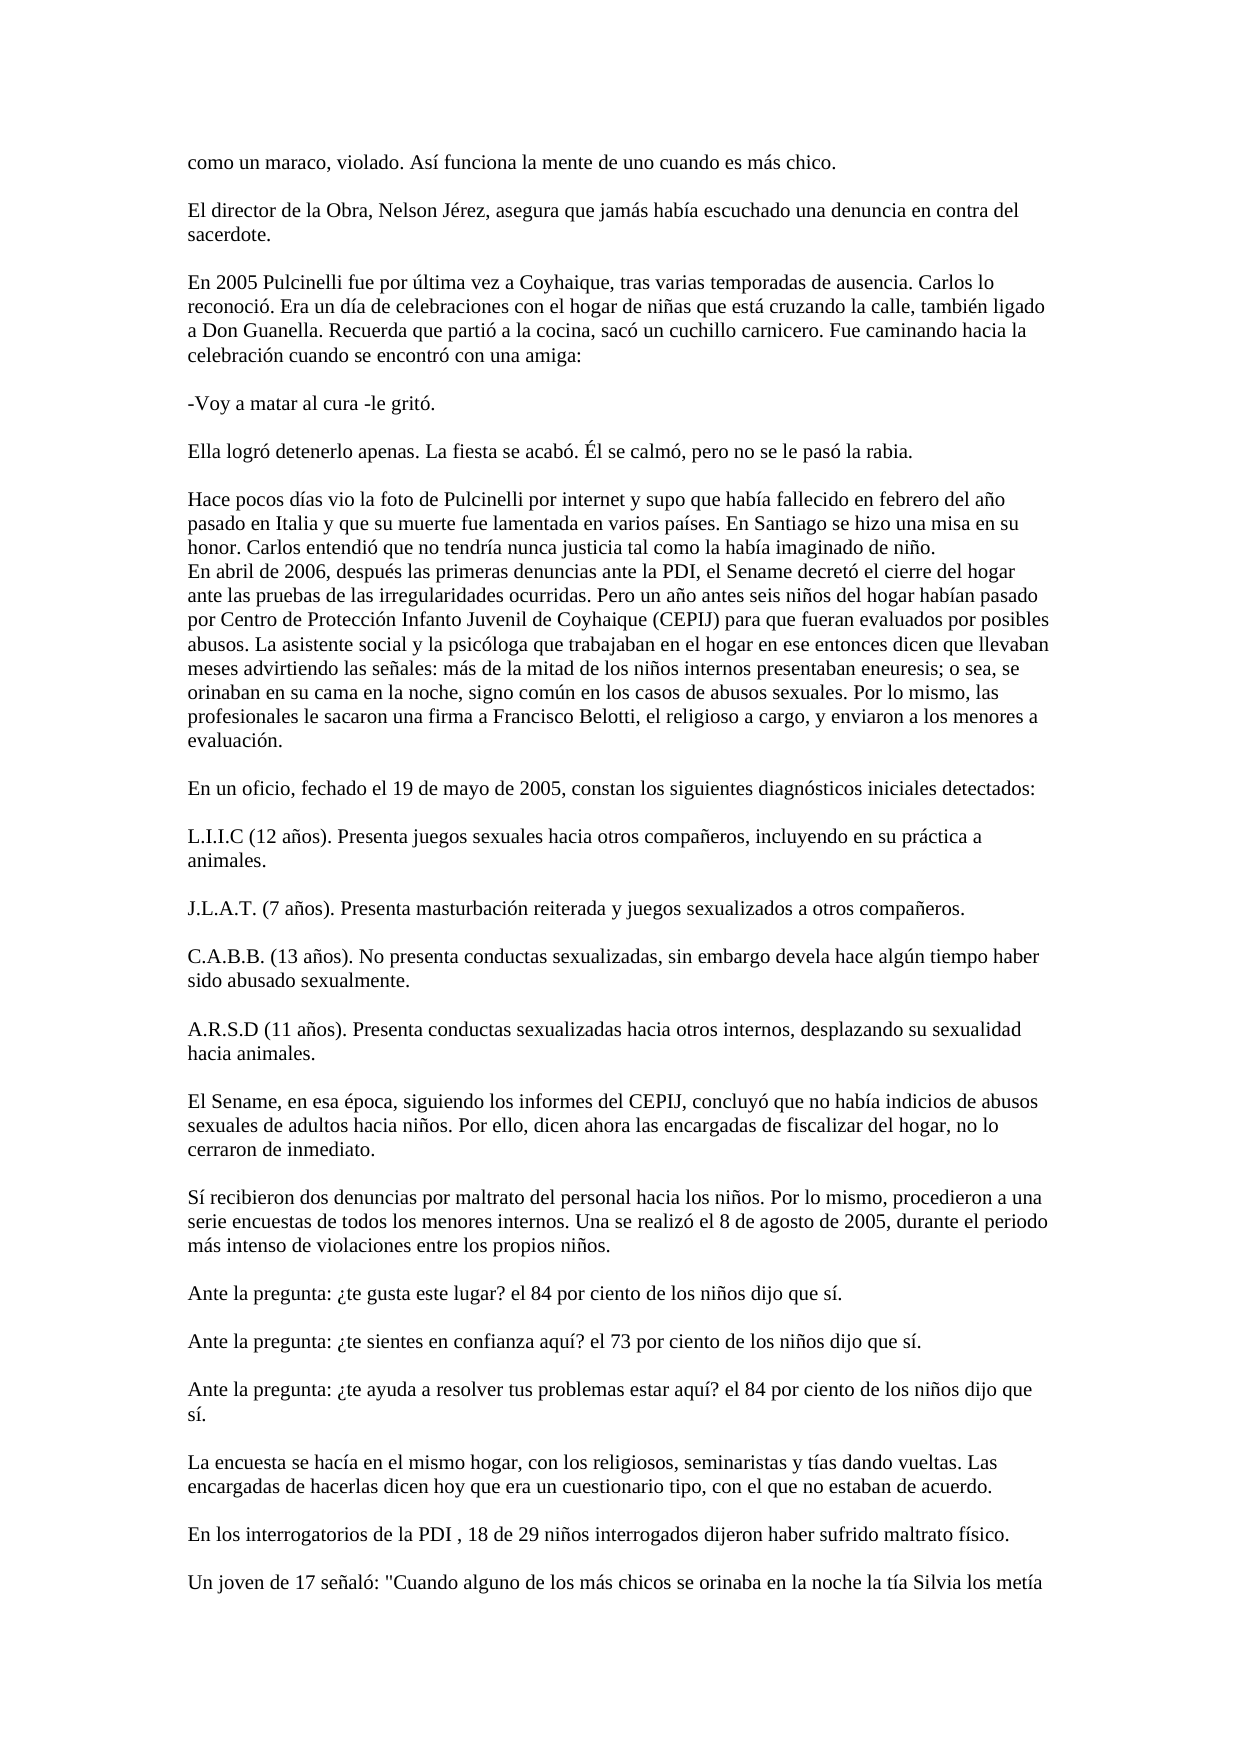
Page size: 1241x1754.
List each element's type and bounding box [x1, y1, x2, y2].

text [187, 150, 1053, 559]
text [187, 559, 1053, 1594]
